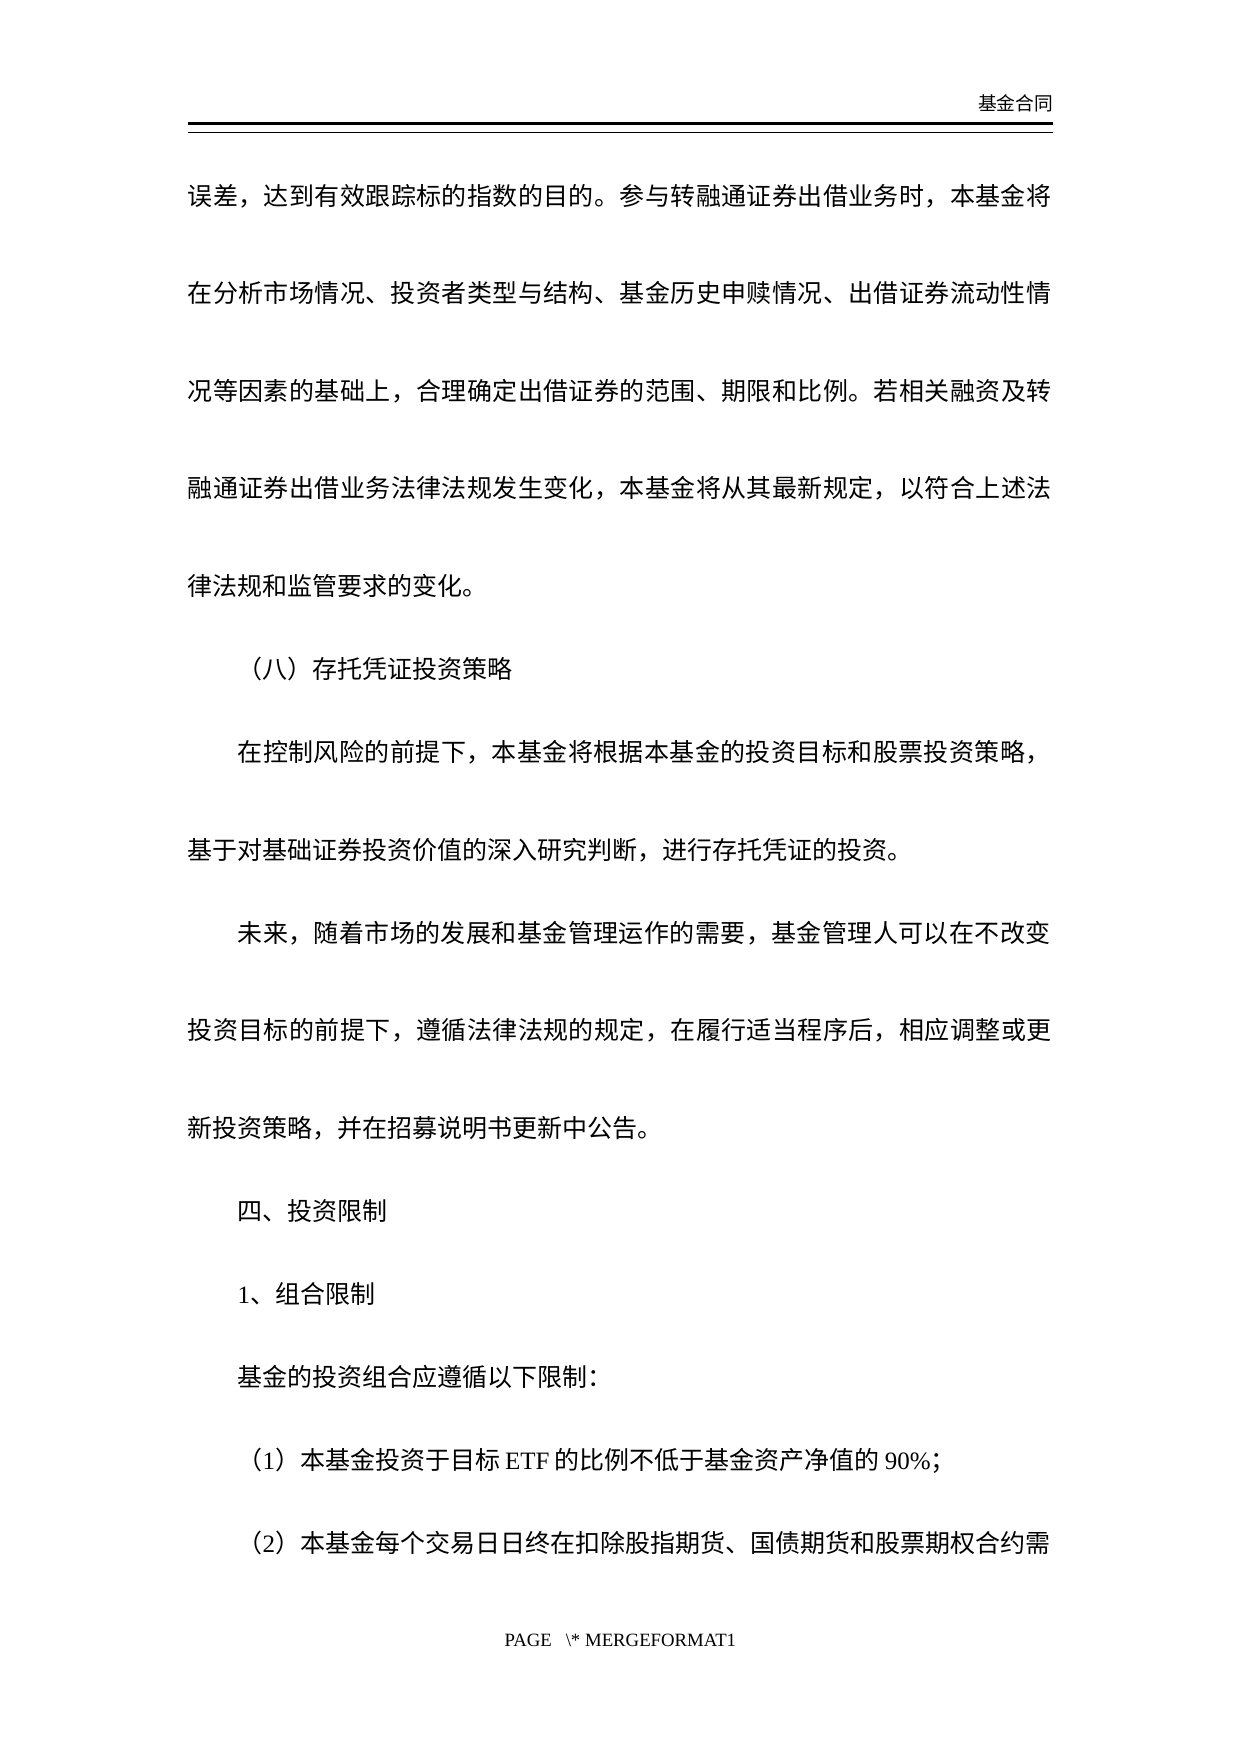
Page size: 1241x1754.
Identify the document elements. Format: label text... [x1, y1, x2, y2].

text 基金的投资组合应遵循以下限制： [187, 1343, 1053, 1408]
text 在控制风险的前提下，本基金将根据本基金的投资目标和股票投资策略，基于对基础证券投资价值的深入研究判断，进行存托凭证的投资。 [187, 718, 1053, 881]
text （八）存托凭证投资策略 [187, 635, 1053, 700]
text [187, 162, 1053, 617]
text 未来，随着市场的发展和基金管理运作的需要，基金管理人可以在不改变投资目标的前提下，遵循法律法规的规定，在履行适当程序后，相应调整或更新投资策略，并在招募说明书更新中公告。 [187, 899, 1053, 1159]
text （1）本基金投资于目标ETF的比例不低于基金资产净值的90%； [187, 1426, 1053, 1491]
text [187, 1509, 1053, 1574]
text 1、组合限制 [187, 1260, 1053, 1325]
text 四、投资限制 [187, 1177, 1053, 1242]
